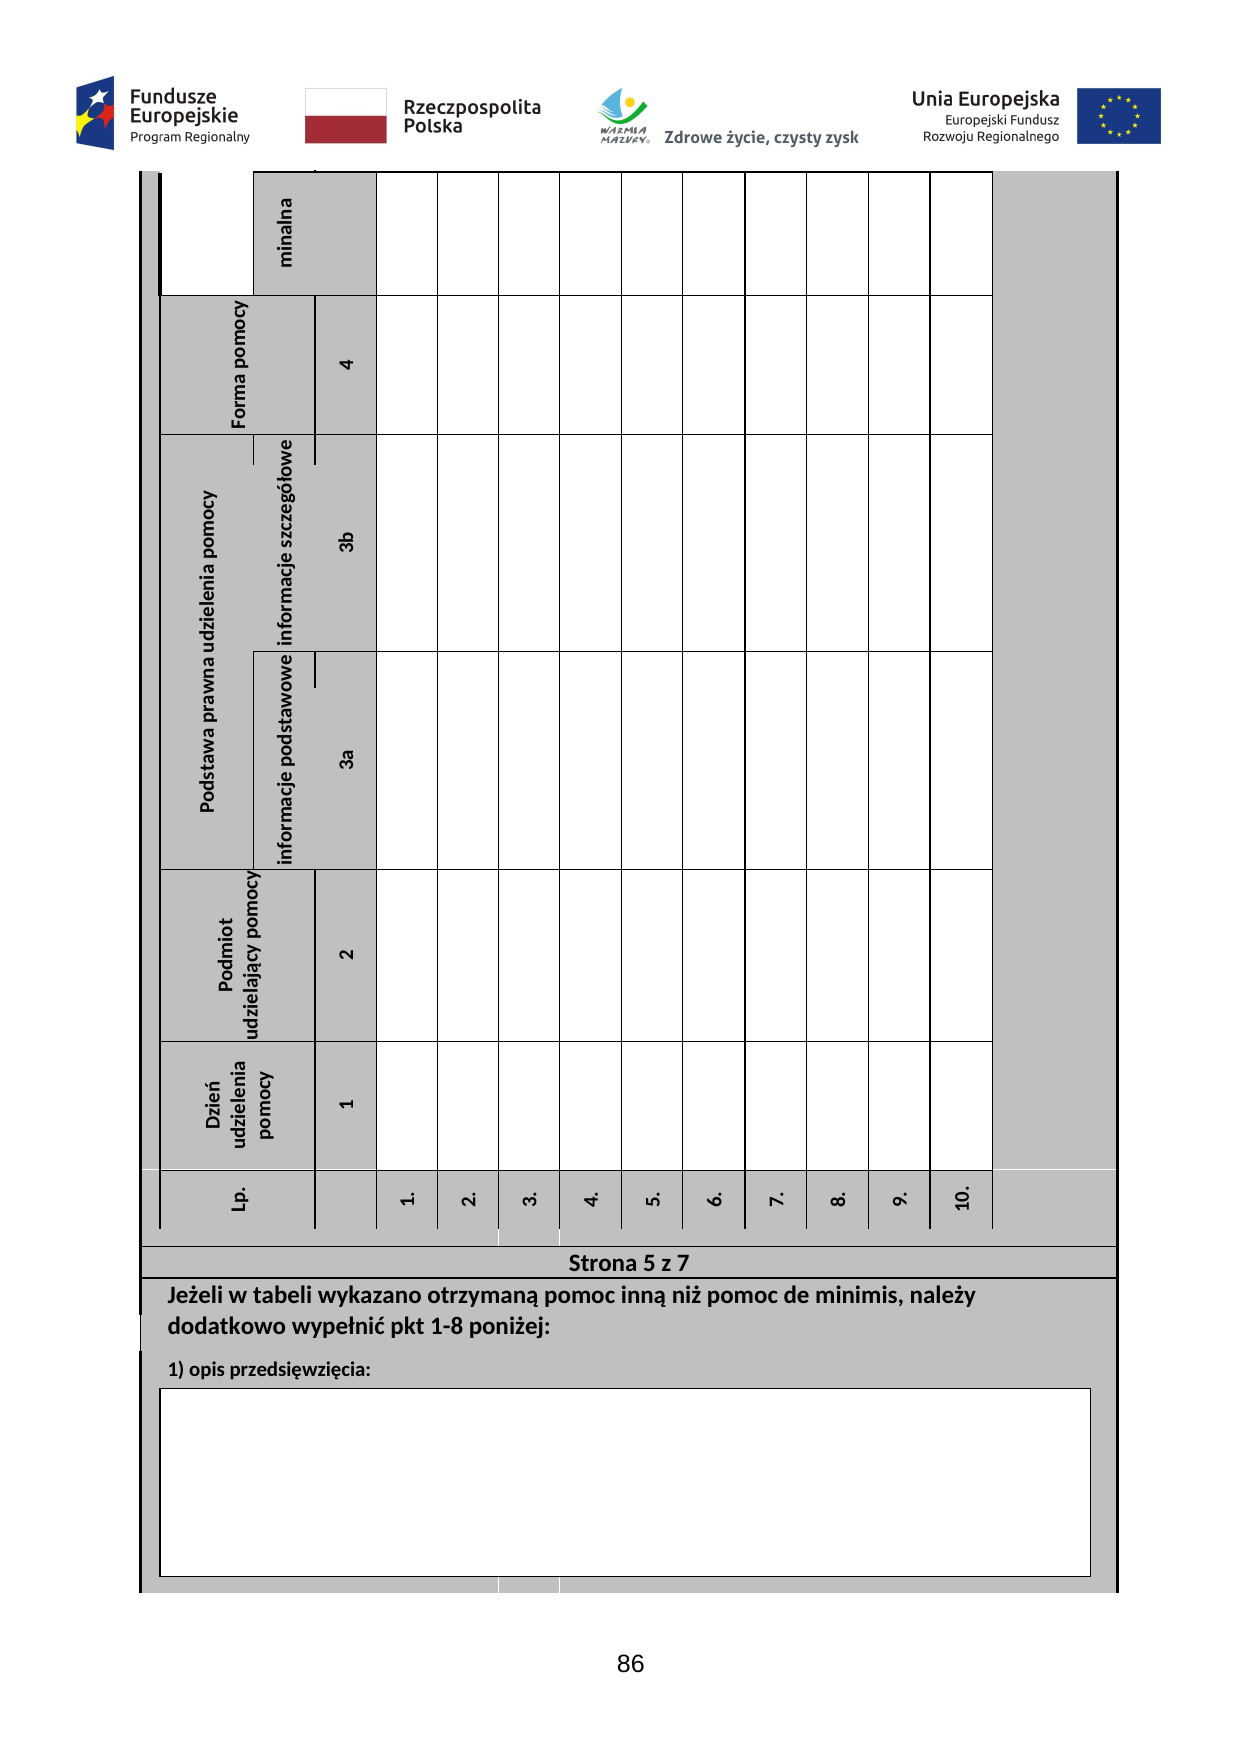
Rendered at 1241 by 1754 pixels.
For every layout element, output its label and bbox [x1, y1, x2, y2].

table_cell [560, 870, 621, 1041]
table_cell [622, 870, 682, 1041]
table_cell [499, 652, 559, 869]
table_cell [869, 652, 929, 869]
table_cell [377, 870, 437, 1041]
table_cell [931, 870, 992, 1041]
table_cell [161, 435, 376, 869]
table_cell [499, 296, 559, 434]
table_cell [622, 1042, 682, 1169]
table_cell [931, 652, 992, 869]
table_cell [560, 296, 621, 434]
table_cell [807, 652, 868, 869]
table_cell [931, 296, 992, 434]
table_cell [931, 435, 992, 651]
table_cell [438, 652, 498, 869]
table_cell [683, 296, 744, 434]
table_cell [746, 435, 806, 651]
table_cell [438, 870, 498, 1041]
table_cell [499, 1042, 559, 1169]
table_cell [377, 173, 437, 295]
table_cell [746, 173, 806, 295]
picture [35, 55, 1198, 168]
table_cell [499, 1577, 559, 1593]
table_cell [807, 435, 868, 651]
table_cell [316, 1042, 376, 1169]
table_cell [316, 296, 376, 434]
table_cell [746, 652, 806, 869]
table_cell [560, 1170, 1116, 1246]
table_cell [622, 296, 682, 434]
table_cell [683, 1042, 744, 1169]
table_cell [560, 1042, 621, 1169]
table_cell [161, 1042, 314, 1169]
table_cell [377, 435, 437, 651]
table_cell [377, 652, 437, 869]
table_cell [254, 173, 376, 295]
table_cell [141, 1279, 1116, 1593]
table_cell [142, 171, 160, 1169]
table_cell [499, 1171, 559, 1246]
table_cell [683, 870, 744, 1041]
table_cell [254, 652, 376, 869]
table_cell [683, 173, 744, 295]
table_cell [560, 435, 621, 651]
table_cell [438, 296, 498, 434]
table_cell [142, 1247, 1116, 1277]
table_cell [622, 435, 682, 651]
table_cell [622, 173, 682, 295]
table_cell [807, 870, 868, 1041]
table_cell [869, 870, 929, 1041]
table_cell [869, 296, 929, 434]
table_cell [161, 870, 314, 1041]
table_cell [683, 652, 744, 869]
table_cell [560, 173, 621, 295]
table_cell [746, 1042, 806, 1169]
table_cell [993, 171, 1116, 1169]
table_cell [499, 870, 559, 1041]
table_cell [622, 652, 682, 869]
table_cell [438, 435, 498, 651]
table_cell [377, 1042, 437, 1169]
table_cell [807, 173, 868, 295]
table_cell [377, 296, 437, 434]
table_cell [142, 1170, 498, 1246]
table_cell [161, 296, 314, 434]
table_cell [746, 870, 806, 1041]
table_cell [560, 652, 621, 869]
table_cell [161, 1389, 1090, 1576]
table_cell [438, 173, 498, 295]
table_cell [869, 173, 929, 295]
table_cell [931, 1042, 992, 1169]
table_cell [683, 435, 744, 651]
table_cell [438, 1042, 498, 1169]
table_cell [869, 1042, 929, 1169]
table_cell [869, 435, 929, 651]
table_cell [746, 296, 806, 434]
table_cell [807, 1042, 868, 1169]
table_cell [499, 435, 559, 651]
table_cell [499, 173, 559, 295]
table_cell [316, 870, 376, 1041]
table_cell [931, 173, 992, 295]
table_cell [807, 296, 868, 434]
